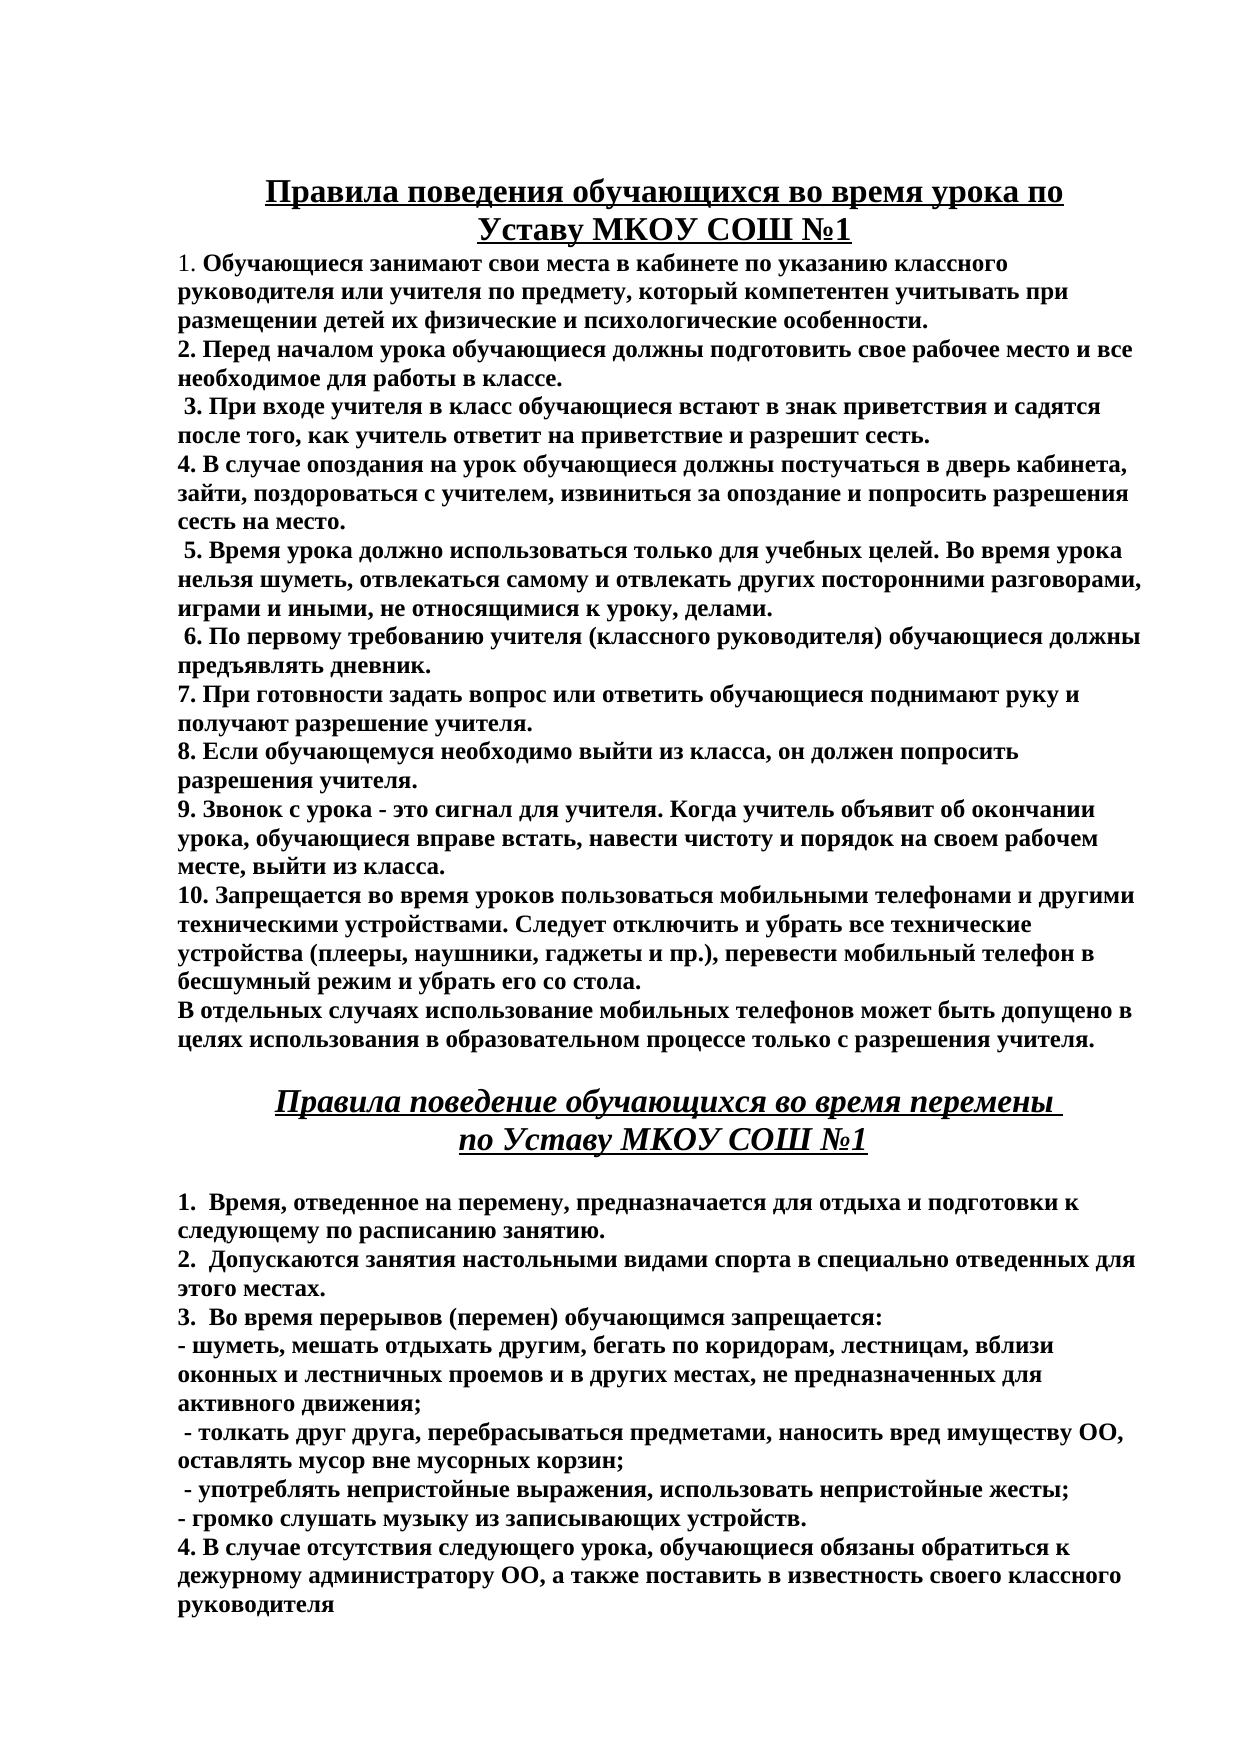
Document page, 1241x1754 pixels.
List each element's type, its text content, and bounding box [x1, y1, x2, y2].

text Правила поведение обучающихся во время перемены [177, 1081, 1152, 1120]
text Правила поведения обучающихся во время урока по [177, 171, 1152, 209]
text 9. Звонок с урока - это сигнал для учителя. Когда учитель объявит об окончании урока, обучающиеся вправе встать, навести чистоту и порядок на своем рабочем месте, выйти из класса. [177, 794, 1152, 880]
text 2. Перед началом урока обучающиеся должны подготовить свое рабочее место и все необходимое для работы в классе. [177, 334, 1152, 391]
text 8. Если обучающемуся необходимо выйти из класса, он должен попросить разрешения учителя. [177, 736, 1152, 794]
text 1. Время, отведенное на перемену, предназначается для отдыха и подготовки к следующему по расписанию занятию. [177, 1187, 1152, 1244]
text по Уставу МКОУ СОШ №1 [177, 1120, 1152, 1158]
text 2. Допускаются занятия настольными видами спорта в специально отведенных для этого местах. [177, 1244, 1152, 1302]
text - громко слушать музыку из записывающих устройств. [177, 1503, 1152, 1532]
text Уставу МКОУ СОШ №1 [177, 209, 1152, 248]
text 7. При готовности задать вопрос или ответить обучающиеся поднимают руку и получают разрешение учителя. [177, 679, 1152, 736]
text 3. При входе учителя в класс обучающиеся встают в знак приветствия и садятся после того, как учитель ответит на приветствие и разрешит сесть. [177, 391, 1152, 449]
text 3. Во время перерывов (перемен) обучающимся запрещается: [177, 1302, 1152, 1331]
text - употреблять непристойные выражения, использовать непристойные жесты; [177, 1474, 1152, 1503]
text 1. Обучающиеся занимают свои места в кабинете по указанию классного руководителя или учителя по предмету, который компетентен учитывать при размещении детей их физические и психологические особенности. [177, 248, 1152, 334]
text - толкать друг друга, перебрасываться предметами, наносить вред имуществу ОО, оставлять мусор вне мусорных корзин; [177, 1417, 1152, 1474]
text - шуметь, мешать отдыхать другим, бегать по коридорам, лестницам, вблизи оконных и лестничных проемов и в других местах, не предназначенных для активного движения; [177, 1331, 1152, 1417]
text 10. Запрещается во время уроков пользоваться мобильными телефонами и другими техническими устройствами. Следует отключить и убрать все технические устройства (плееры, наушники, гаджеты и пр.), перевести мобильный телефон в бесшумный режим и убрать его со стола. [177, 880, 1152, 995]
text 5. Время урока должно использоваться только для учебных целей. Во время урока нельзя шуметь, отвлекаться самому и отвлекать других посторонними разговорами, играми и иными, не относящимися к уроку, делами. [177, 535, 1152, 621]
text 6. По первому требованию учителя (классного руководителя) обучающиеся должны предъявлять дневник. [177, 621, 1152, 679]
text В отдельных случаях использование мобильных телефонов может быть допущено в целях использования в образовательном процессе только с разрешения учителя. [177, 995, 1152, 1053]
text 4. В случае отсутствия следующего урока, обучающиеся обязаны обратиться к дежурному администратору ОО, а также поставить в известность своего классного руководителя [177, 1532, 1152, 1618]
text 4. В случае опоздания на урок обучающиеся должны постучаться в дверь кабинета, зайти, поздороваться с учителем, извиниться за опоздание и попросить разрешения сесть на место. [177, 449, 1152, 535]
